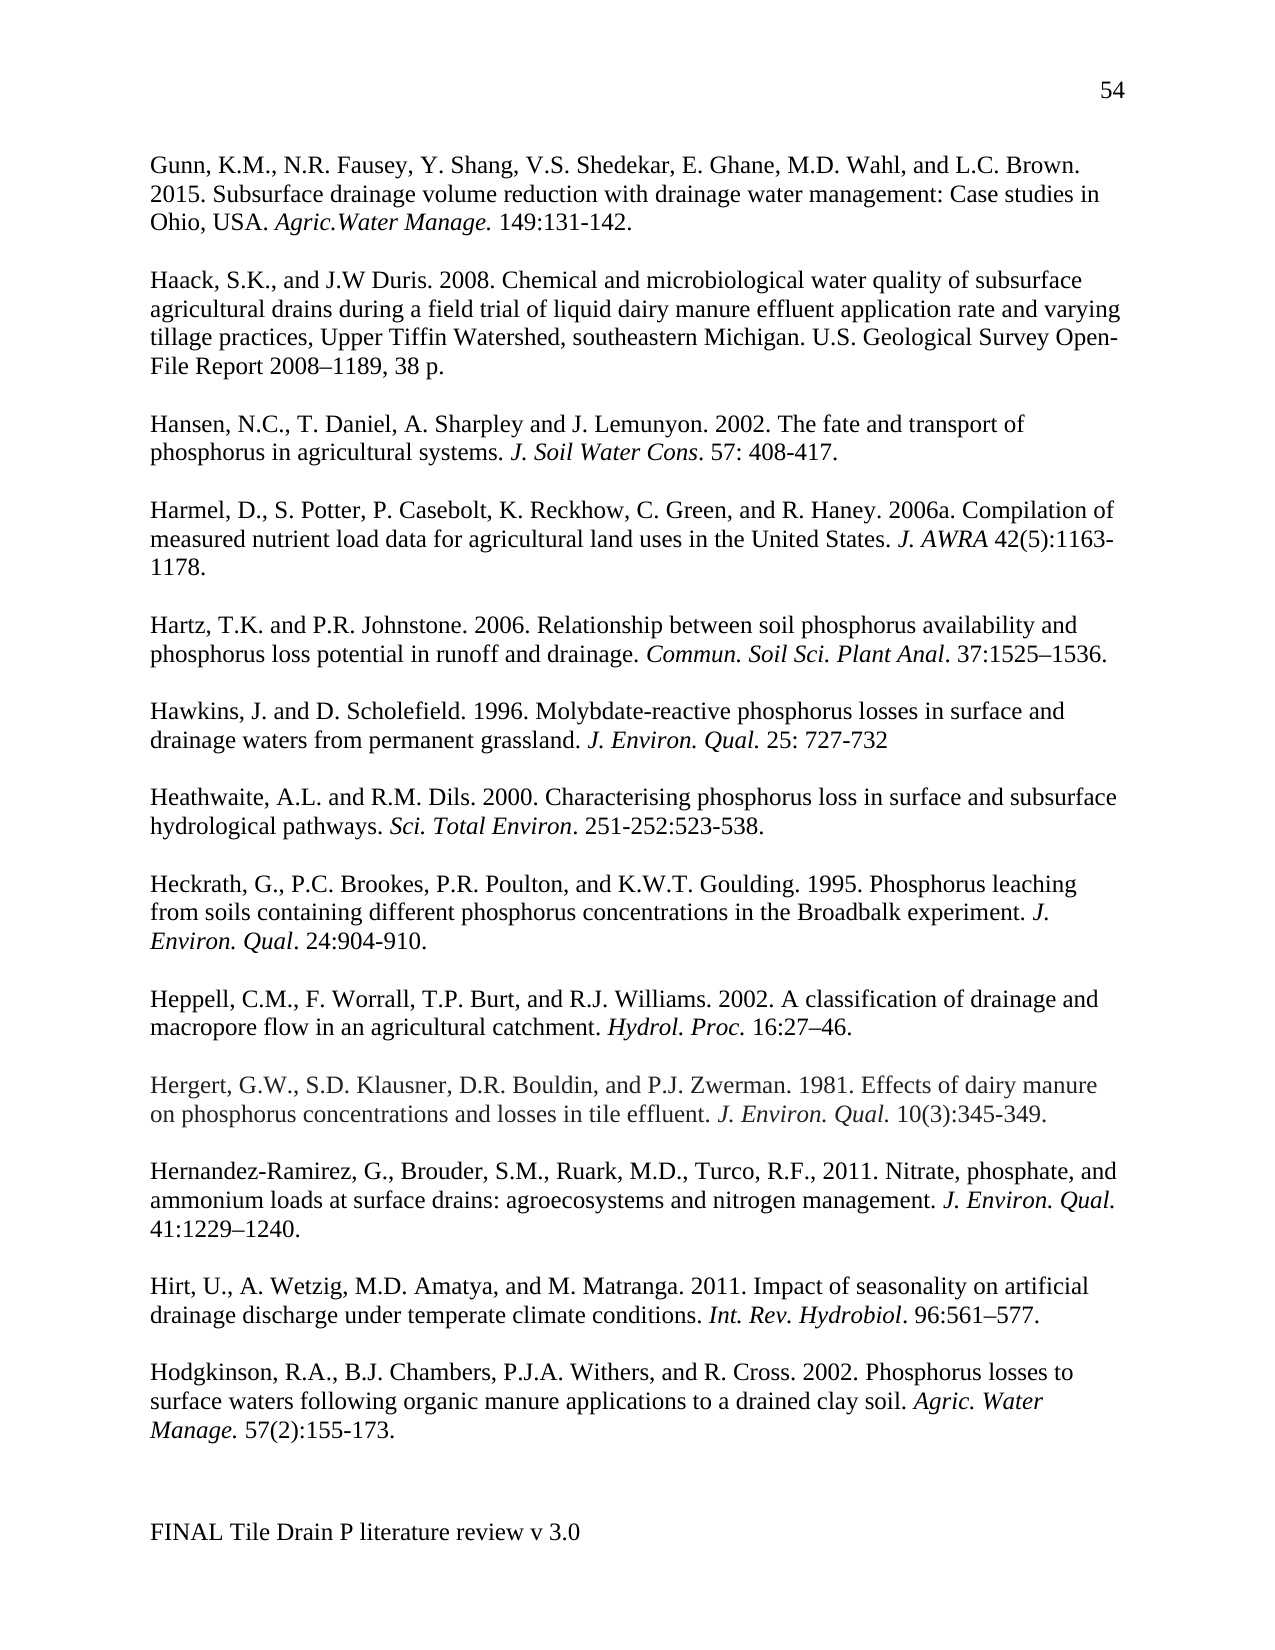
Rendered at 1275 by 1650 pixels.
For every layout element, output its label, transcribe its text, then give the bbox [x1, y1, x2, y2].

text Hartz, T.K. and P.R. Johnstone. 2006. Relationship between soil phosphorus availability and phosphorus loss potential in runoff and drainage. Commun. Soil Sci. Plant Anal. 37:1525–1536. [150, 610, 1125, 667]
text Hodgkinson, R.A., B.J. Chambers, P.J.A. Withers, and R. Cross. 2002. Phosphorus losses to surface waters following organic manure applications to a drained clay soil. Agric. Water Manage. 57(2):155-173. [150, 1357, 1125, 1444]
text phosphorus in agricultural systems. J. Soil Water Cons. 57: 408-417. [150, 437, 1125, 466]
text Hergert, G.W., S.D. Klausner, D.R. Bouldin, and P.J. Zwerman. 1981. Effects of dairy manure on phosphorus concentrations and losses in tile effluent. J. Environ. Qual. 10(3):345-349. [150, 1070, 1125, 1127]
text Hernandez-Ramirez, G., Brouder, S.M., Ruark, M.D., Turco, R.F., 2011. Nitrate, phosphate, and ammonium loads at surface drains: agroecosystems and nitrogen management. J. Environ. Qual. 41:1229–1240. [150, 1156, 1125, 1242]
text Hirt, U., A. Wetzig, M.D. Amatya, and M. Matranga. 2011. Impact of seasonality on artificial drainage discharge under temperate climate conditions. Int. Rev. Hydrobiol. 96:561–577. [150, 1271, 1125, 1329]
text Hawkins, J. and D. Scholefield. 1996. Molybdate-reactive phosphorus losses in surface and drainage waters from permanent grassland. J. Environ. Qual. 25: 727-732 [150, 696, 1125, 754]
text Hansen, N.C., T. Daniel, A. Sharpley and J. Lemunyon. 2002. The fate and transport of [150, 409, 1125, 437]
text Gunn, K.M., N.R. Fausey, Y. Shang, V.S. Shedekar, E. Ghane, M.D. Wahl, and L.C. Brown. 2015. Subsurface drainage volume reduction with drainage water management: Case studies in Ohio, USA. Agric.Water Manage. 149:131-142. [150, 150, 1125, 236]
text Harmel, D., S. Potter, P. Casebolt, K. Reckhow, C. Green, and R. Haney. 2006a. Compilation of measured nutrient load data for agricultural land uses in the United States. J. AWRA 42(5):1163-1178. [150, 495, 1125, 581]
text Heppell, C.M., F. Worrall, T.P. Burt, and R.J. Williams. 2002. A classification of drainage and macropore flow in an agricultural catchment. Hydrol. Proc. 16:27–46. [150, 984, 1125, 1041]
text Heckrath, G., P.C. Brookes, P.R. Poulton, and K.W.T. Goulding. 1995. Phosphorus leaching from soils containing different phosphorus concentrations in the Broadbalk experiment. J. Environ. Qual. 24:904-910. [150, 869, 1125, 955]
text Haack, S.K., and J.W Duris. 2008. Chemical and microbiological water quality of subsurface agricultural drains during a field trial of liquid dairy manure effluent application rate and varying tillage practices, Upper Tiffin Watershed, southeastern Michigan. U.S. Geological Survey Open-File Report 2008–1189, 38 p. [150, 265, 1125, 380]
text Heathwaite, A.L. and R.M. Dils. 2000. Characterising phosphorus loss in surface and subsurface hydrological pathways. Sci. Total Environ. 251-252:523-538. [150, 782, 1125, 840]
